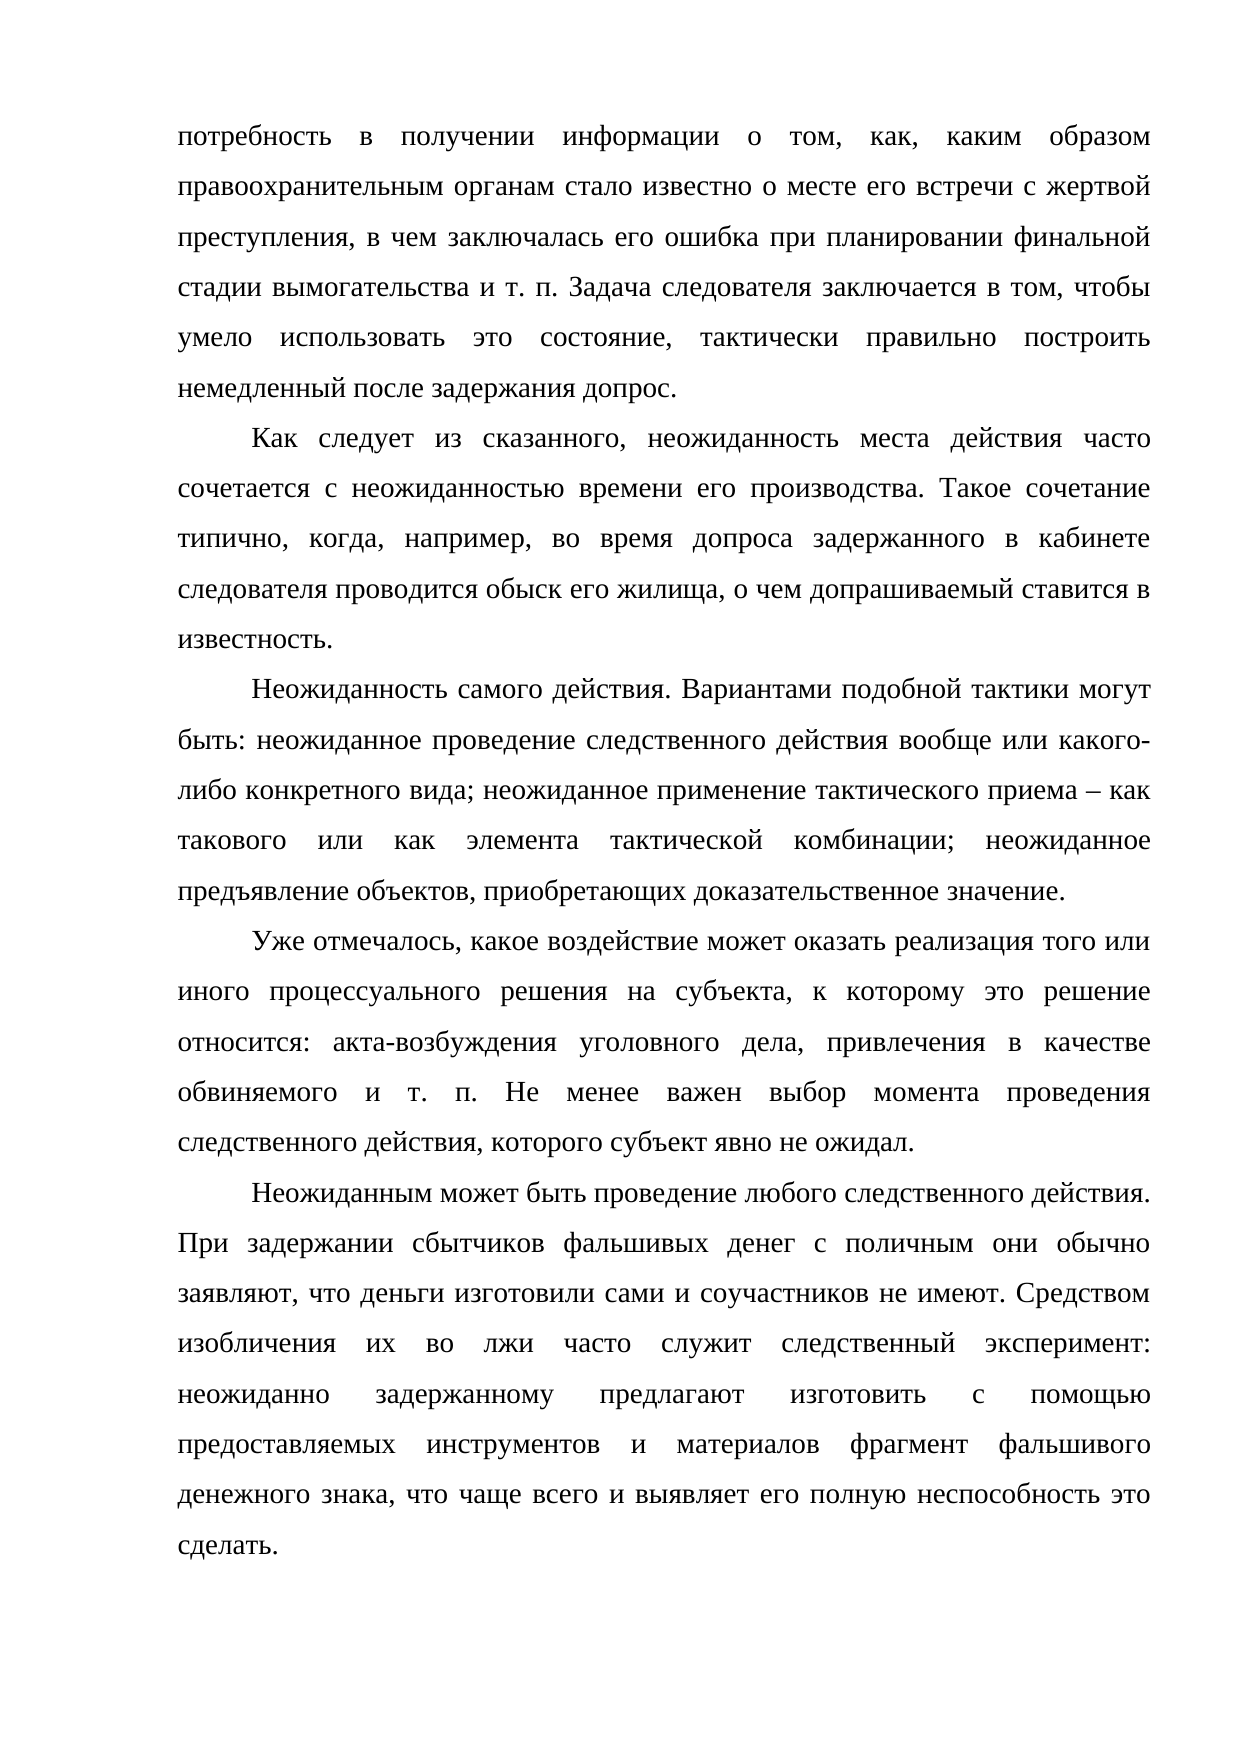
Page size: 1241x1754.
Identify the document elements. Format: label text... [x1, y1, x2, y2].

text Как следует из сказанного, неожиданность места действия часто сочетается с неожиданностью времени его производства. Такое сочетание типично, когда, например, во время допроса задержанного в кабинете следователя проводится обыск его жилища, о чем допрашиваемый ставится в известность. [177, 420, 1152, 655]
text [177, 118, 1152, 403]
text Неожиданность самого действия. Вариантами подобной тактики могут быть: неожиданное проведение следственного действия вообще или какого-либо конкретного вида; неожиданное применение тактического приема – как такового или как элемента тактической комбинации; неожиданное предъявление объектов, приобретающих доказательственное значение. [177, 672, 1152, 906]
text Уже отмечалось, какое воздействие может оказать реализация того или иного процессуального решения на субъекта, к которому это решение относится: акта-возбуждения уголовного дела, привлечения в качестве обвиняемого и т. п. Не менее важен выбор момента проведения следственного действия, которого субъект явно не ожидал. [177, 923, 1152, 1158]
text Неожиданным может быть проведение любого следственного действия. При задержании сбытчиков фальшивых денег с поличным они обычно заявляют, что деньги изготовили сами и соучастников не имеют. Средством изобличения их во лжи часто служит следственный эксперимент: неожиданно задержанному предлагают изготовить с помощью предоставляемых инструментов и материалов фрагмент фальшивого денежного знака, что чаще всего и выявляет его полную неспособность это сделать. [177, 1175, 1152, 1560]
